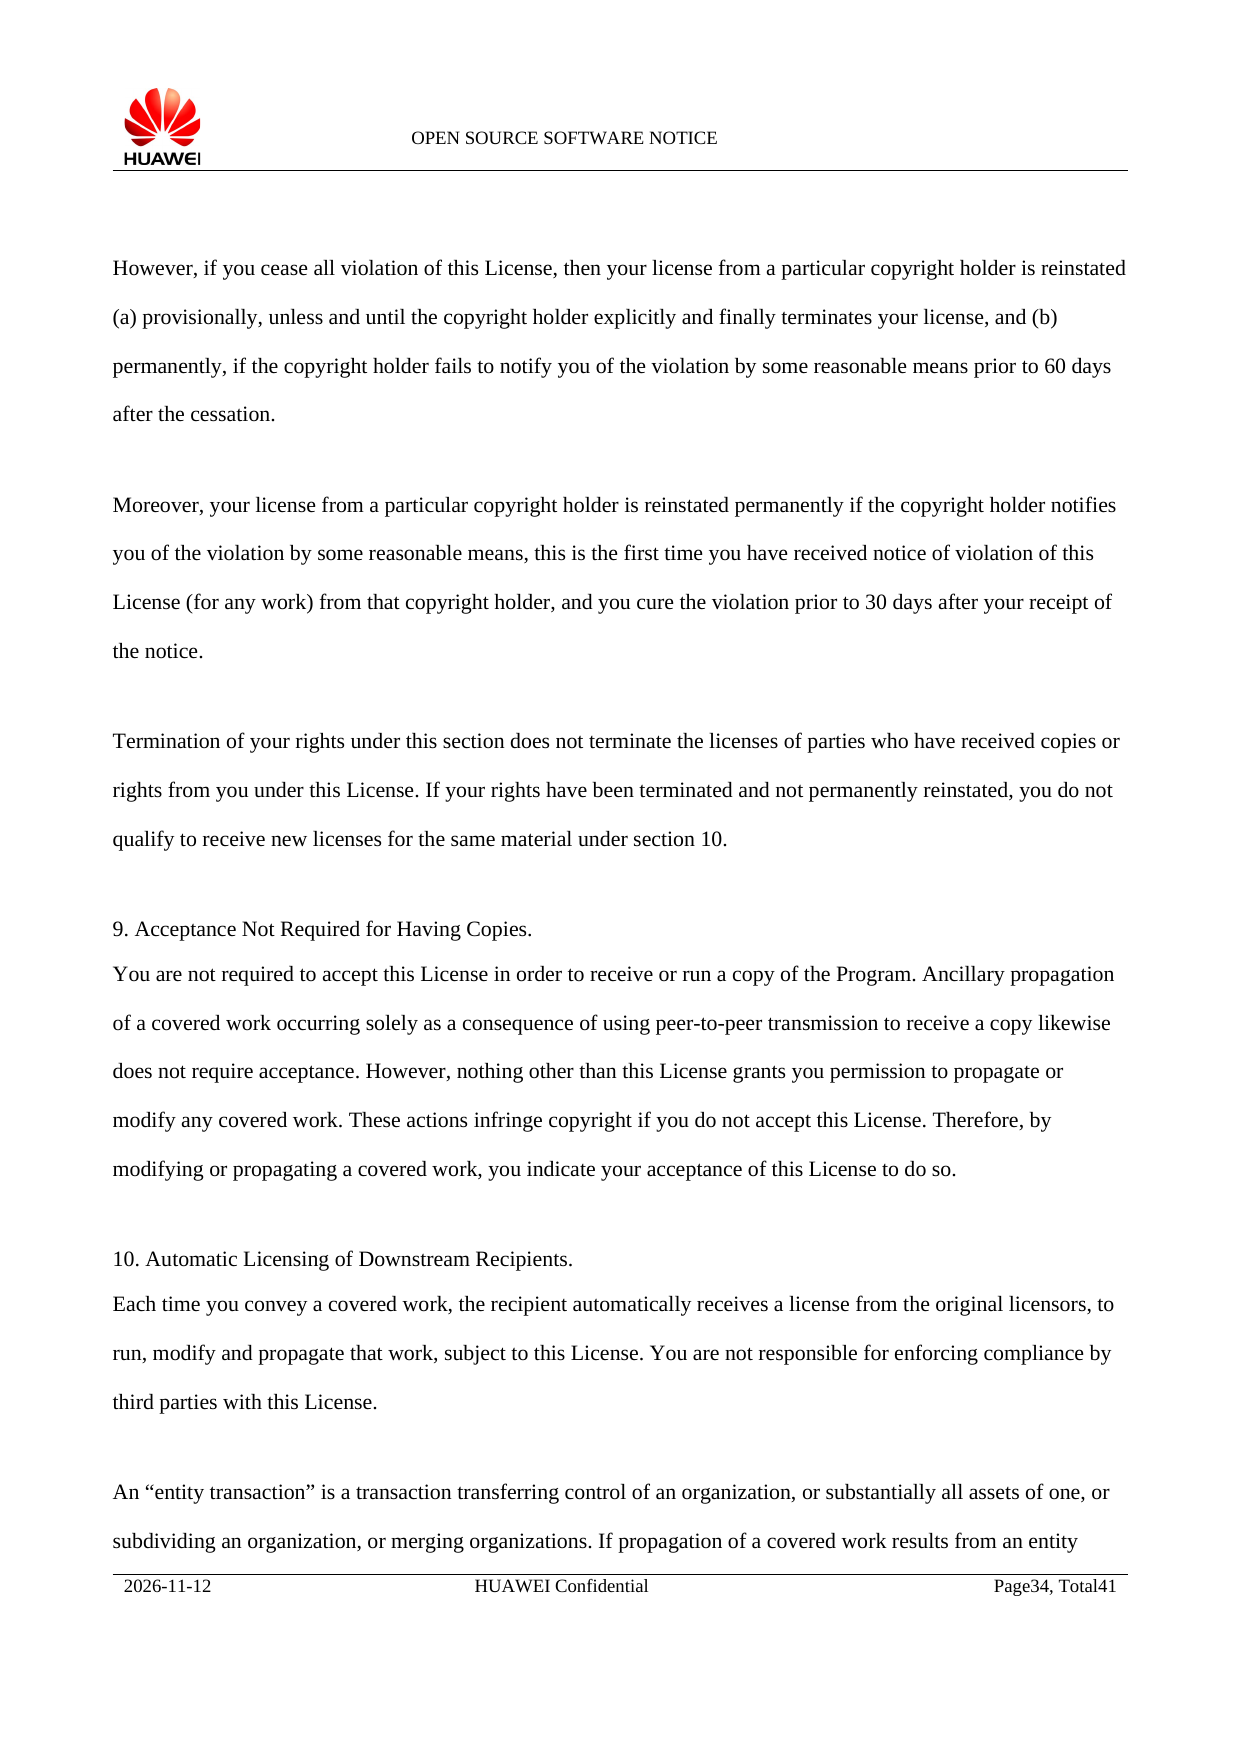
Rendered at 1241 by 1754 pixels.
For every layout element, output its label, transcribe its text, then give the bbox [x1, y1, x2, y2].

text However, if you cease all violation of this License, then your license from a particular copyright holder is reinstated (a) provisionally, unless and until the copyright holder explicitly and finally terminates your license, and (b) permanently, if the copyright holder fails to notify you of the violation by some reasonable means prior to 60 days after the cessation. [112, 251, 1128, 430]
text Each time you convey a covered work, the recipient automatically receives a license from the original licensors, to run, modify and propagate that work, subject to this License. You are not responsible for enforcing compliance by third parties with this License. [112, 1287, 1128, 1417]
text 10. Automatic Licensing of Downstream Recipients. [112, 1242, 1128, 1275]
text Moreover, your license from a particular copyright holder is reinstated permanently if the copyright holder notifies you of the violation by some reasonable means, this is the first time you have received notice of violation of this License (for any work) from that copyright holder, and you cure the violation prior to 30 days after your receipt of the notice. [112, 488, 1128, 667]
picture [124, 88, 201, 165]
text Termination of your rights under this section does not terminate the licenses of parties who have received copies or rights from you under this License. If your rights have been terminated and not permanently reinstated, you do not qualify to receive new licenses for the same material under section 10. [112, 724, 1128, 854]
text 9. Acceptance Not Required for Having Copies. [112, 912, 1128, 944]
text You are not required to accept this License in order to receive or run a copy of the Program. Ancillary propagation of a covered work occurring solely as a consequence of using peer-to-peer transmission to receive a copy likewise does not require acceptance. However, nothing other than this License grants you permission to propagate or modify any covered work. These actions infringe copyright if you do not accept this License. Therefore, by modifying or propagating a covered work, you indicate your acceptance of this License to do so. [112, 957, 1128, 1185]
